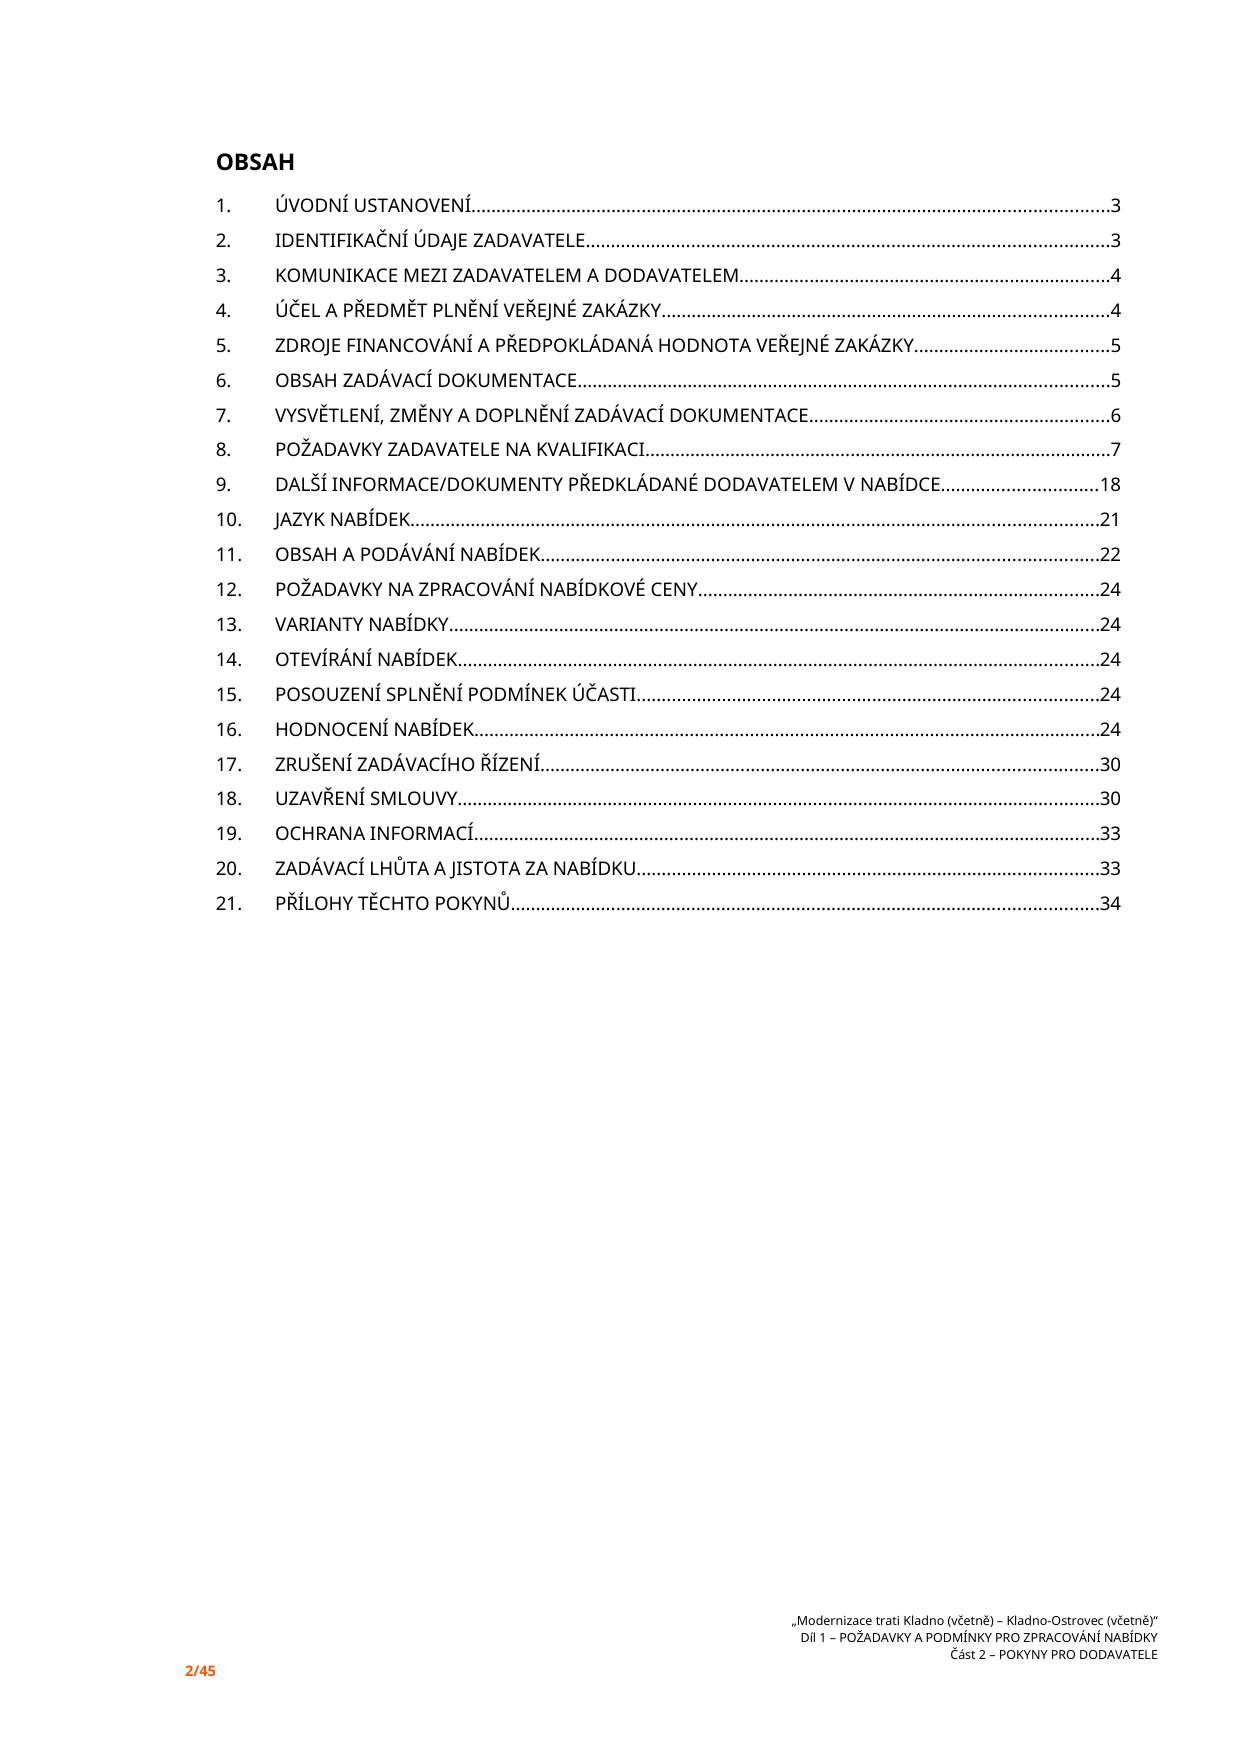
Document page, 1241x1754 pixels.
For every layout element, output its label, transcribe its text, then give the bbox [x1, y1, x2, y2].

text 20. ZADÁVACÍ LHŮTA A JISTOTA ZA NABÍDKU 33 [216, 856, 1122, 881]
text 15. POSOUZENÍ SPLNĚNÍ PODMÍNEK ÚČASTI 24 [216, 681, 1122, 707]
text 21. PŘÍLOHY TĚCHTO POKYNŮ 34 [216, 890, 1122, 916]
text 19. OCHRANA INFORMACÍ 33 [216, 821, 1122, 846]
text 1. ÚVODNÍ USTANOVENÍ 3 [216, 192, 1122, 218]
text 18. UZAVŘENÍ SMLOUVY 30 [216, 786, 1122, 811]
text 7. VYSVĚTLENÍ, ZMĚNY a DOPLNĚNÍ ZADÁVACÍ DOKUMENTACE 6 [216, 402, 1122, 427]
text Obsah [216, 146, 1122, 177]
text 9. DALŠÍ INFORMACE/DOKUMENTY PŘEDKLÁDANÉ DODAVATELEM v NABÍDCE 18 [216, 472, 1122, 497]
text 16. HODNOCENÍ NABÍDEK 24 [216, 716, 1122, 741]
text 17. ZRUŠENÍ ZADÁVACÍHO ŘÍZENÍ 30 [216, 751, 1122, 776]
text 4. ÚČEL a PŘEDMĚT PLNĚNÍ VEŘEJNÉ ZAKÁZKY 4 [216, 297, 1122, 323]
text 3. KOMUNIKACE MEZI ZADAVATELEM a DODAVATELEM 4 [216, 262, 1122, 288]
text 2. IDENTIFIKAČNÍ ÚDAJE ZADAVATELE 3 [216, 227, 1122, 253]
text 5. ZDROJE FINANCOVÁNÍ a PŘEDPOKLÁDANÁ HODNOTA VEŘEJNÉ ZAKÁZKY 5 [216, 332, 1122, 358]
text 8. POŽADAVKY ZADAVATELE NA KVALIFIKACI 7 [216, 437, 1122, 462]
text 6. OBSAH ZADÁVACÍ DOKUMENTACE 5 [216, 367, 1122, 392]
text 13. VARIANTY NABÍDKY 24 [216, 611, 1122, 637]
text 12. POŽADAVKY NA ZPRACOVÁNÍ NABÍDKOVÉ CENY 24 [216, 576, 1122, 602]
text 11. OBSAH a PODÁVÁNÍ NABÍDEK 22 [216, 541, 1122, 567]
text 14. OTEVÍRÁNÍ NABÍDEK 24 [216, 646, 1122, 672]
text 10. JAZYK NABÍDEK 21 [216, 507, 1122, 532]
